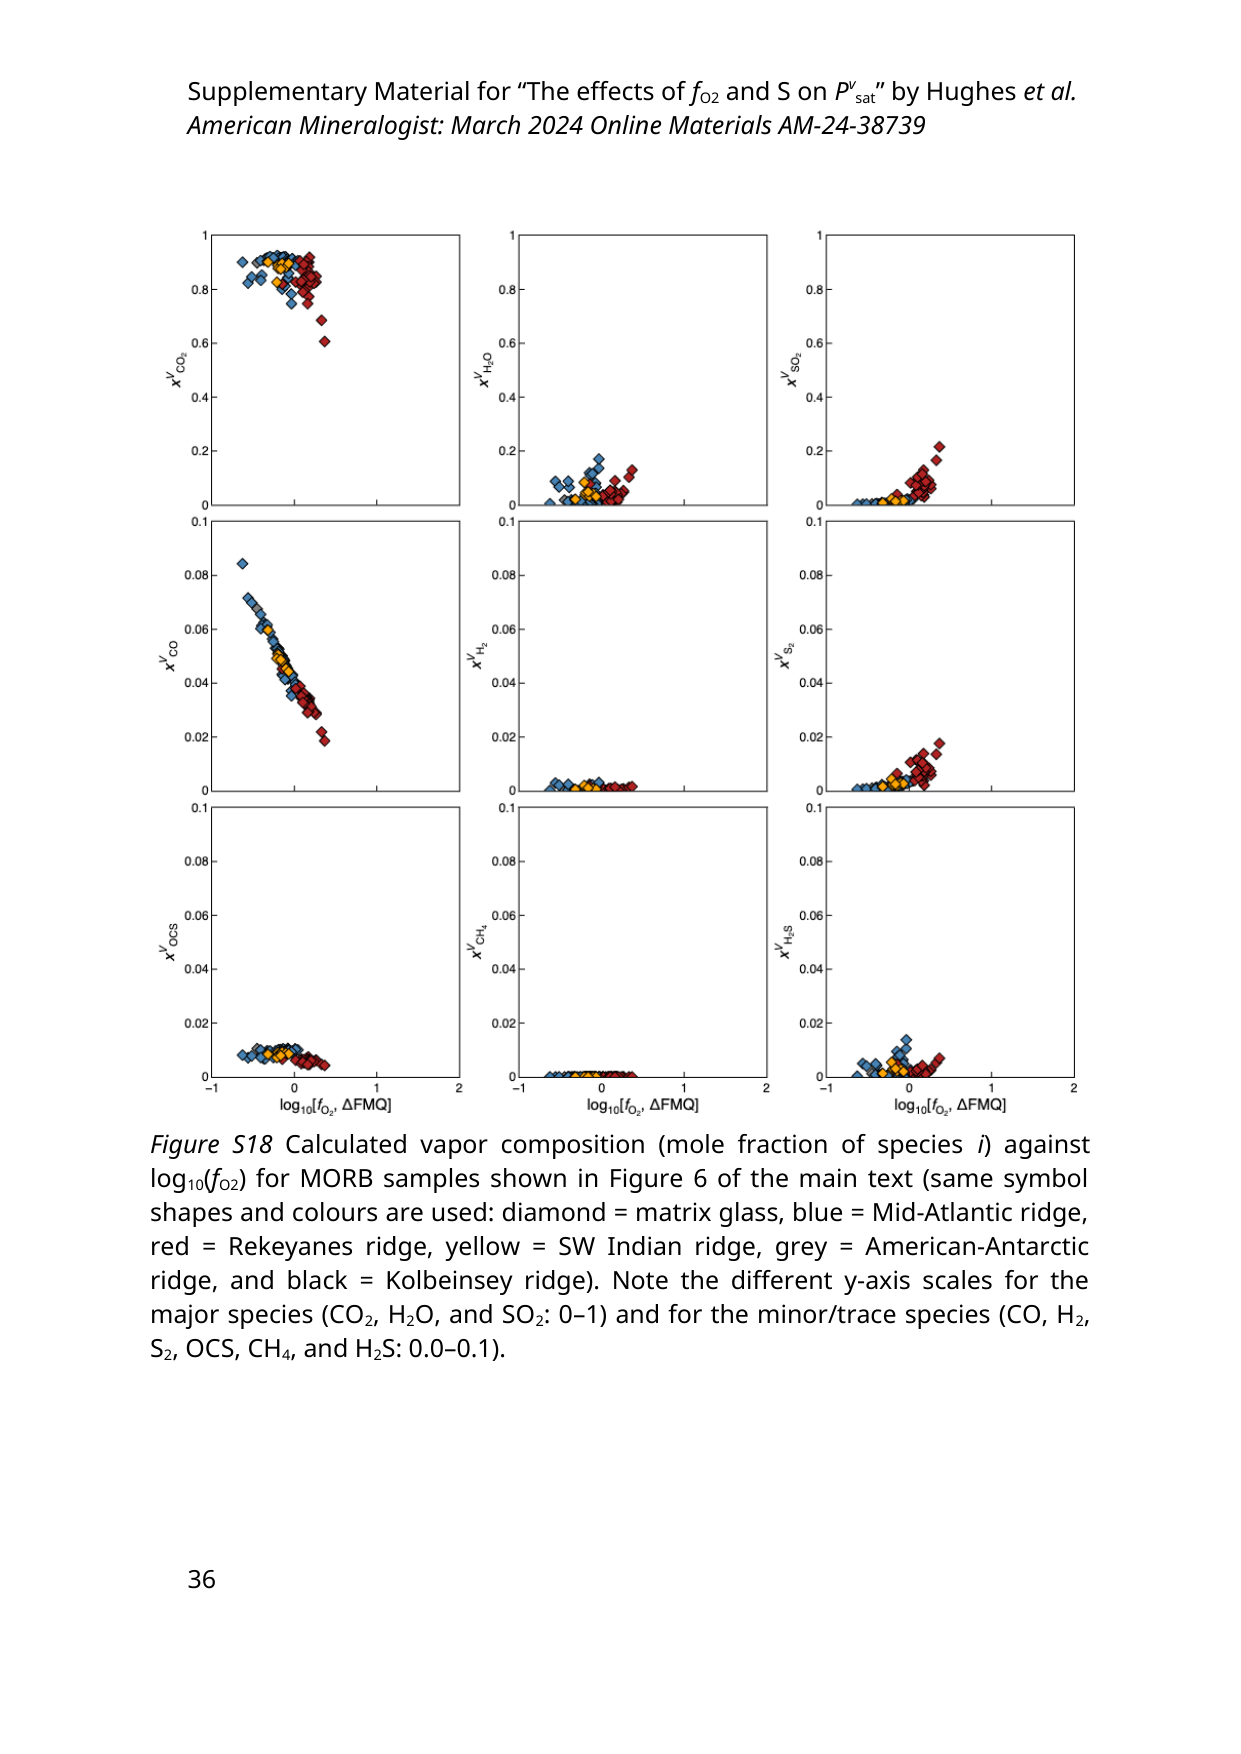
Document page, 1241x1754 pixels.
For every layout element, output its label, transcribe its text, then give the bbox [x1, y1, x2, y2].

text Figure S18 Calculated vapor composition (mole fraction of species i) against log10(fO2) for MORB samples shown in Figure 6 of the main text (same symbol shapes and colours are used: diamond = matrix glass, blue = Mid-Atlantic ridge, red = Rekeyanes ridge, yellow = SW Indian ridge, grey = American-Antarctic ridge, and black = Kolbeinsey ridge). Note the different y-axis scales for the major species (CO2, H2O, and SO2: 0–1) and for the minor/trace species (CO, H2, S2, OCS, CH4, and H2S: 0.0–0.1). [150, 1127, 1090, 1365]
picture [150, 226, 1091, 1127]
